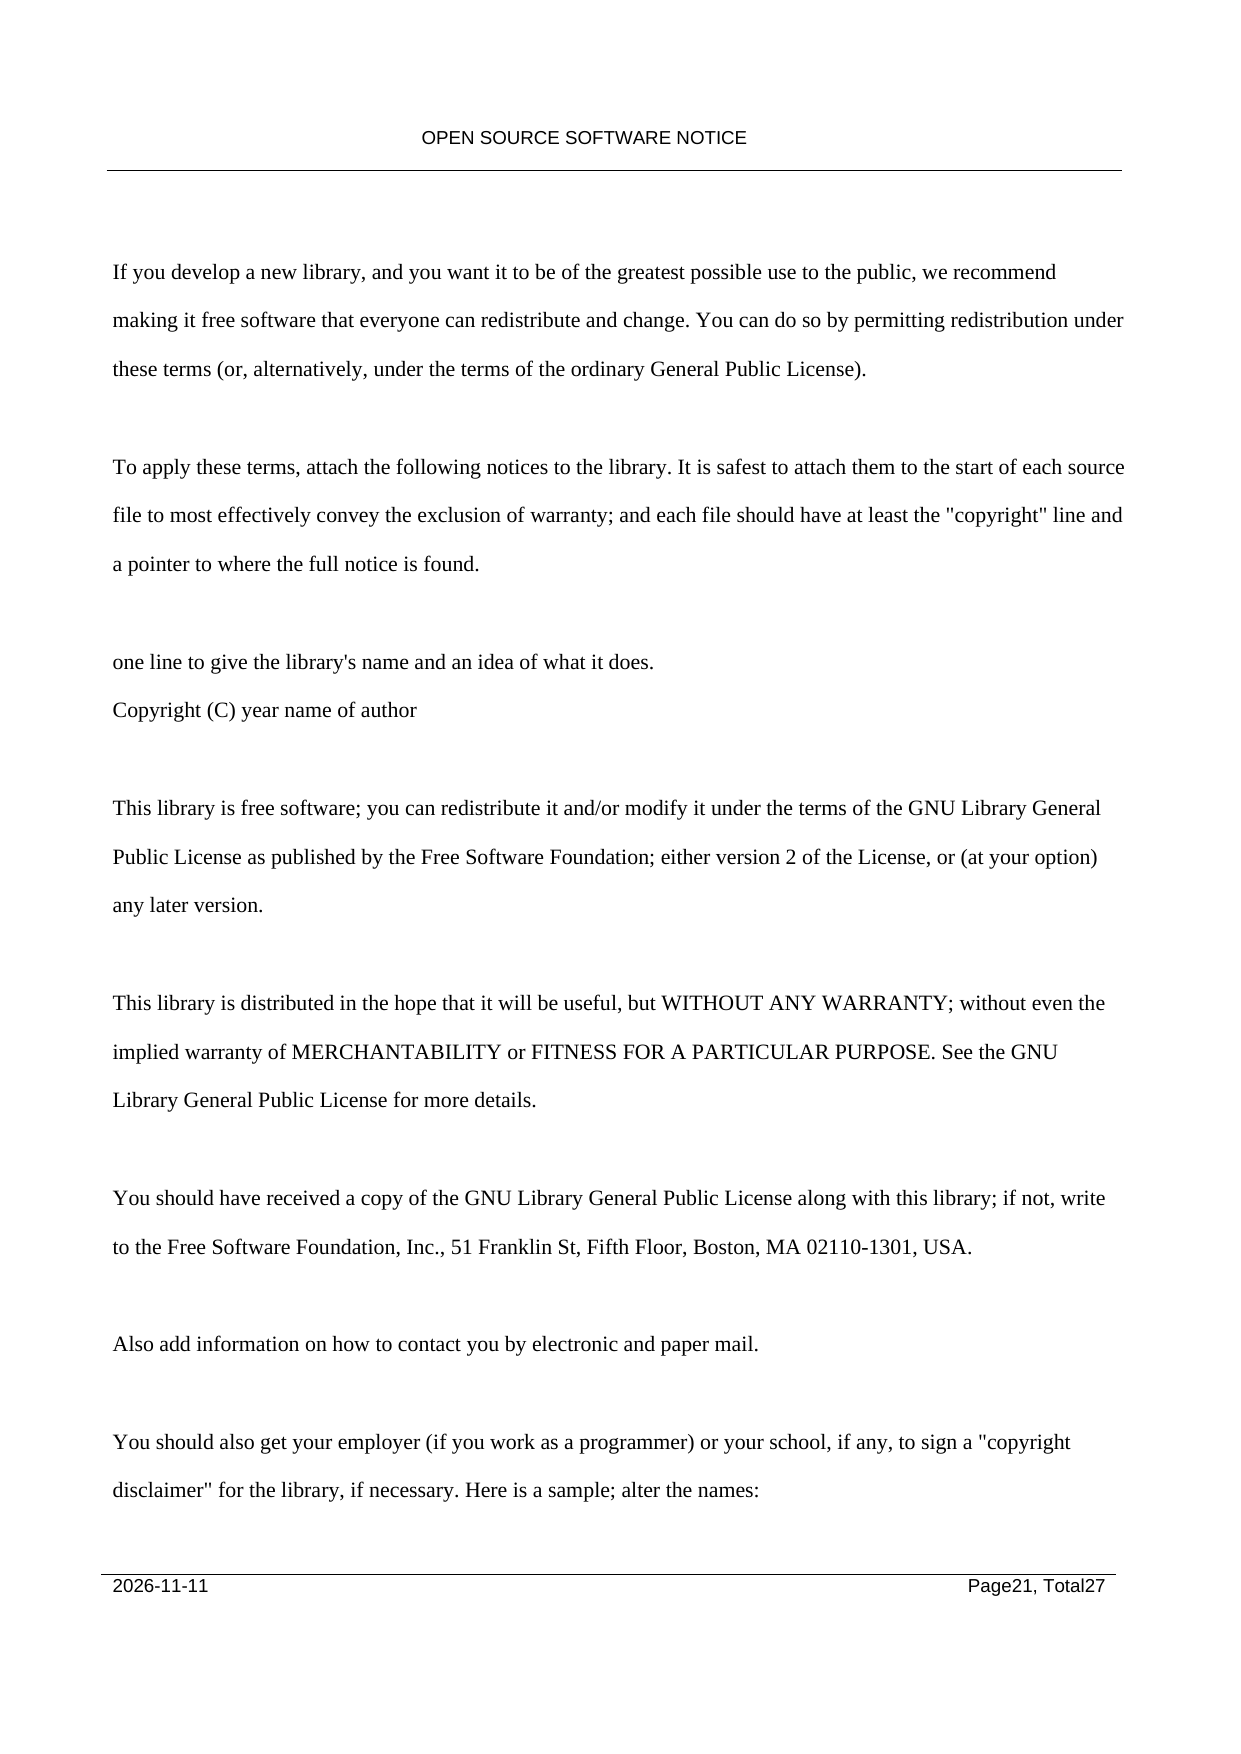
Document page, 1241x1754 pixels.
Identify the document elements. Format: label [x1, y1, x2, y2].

text [112, 206, 1128, 1506]
